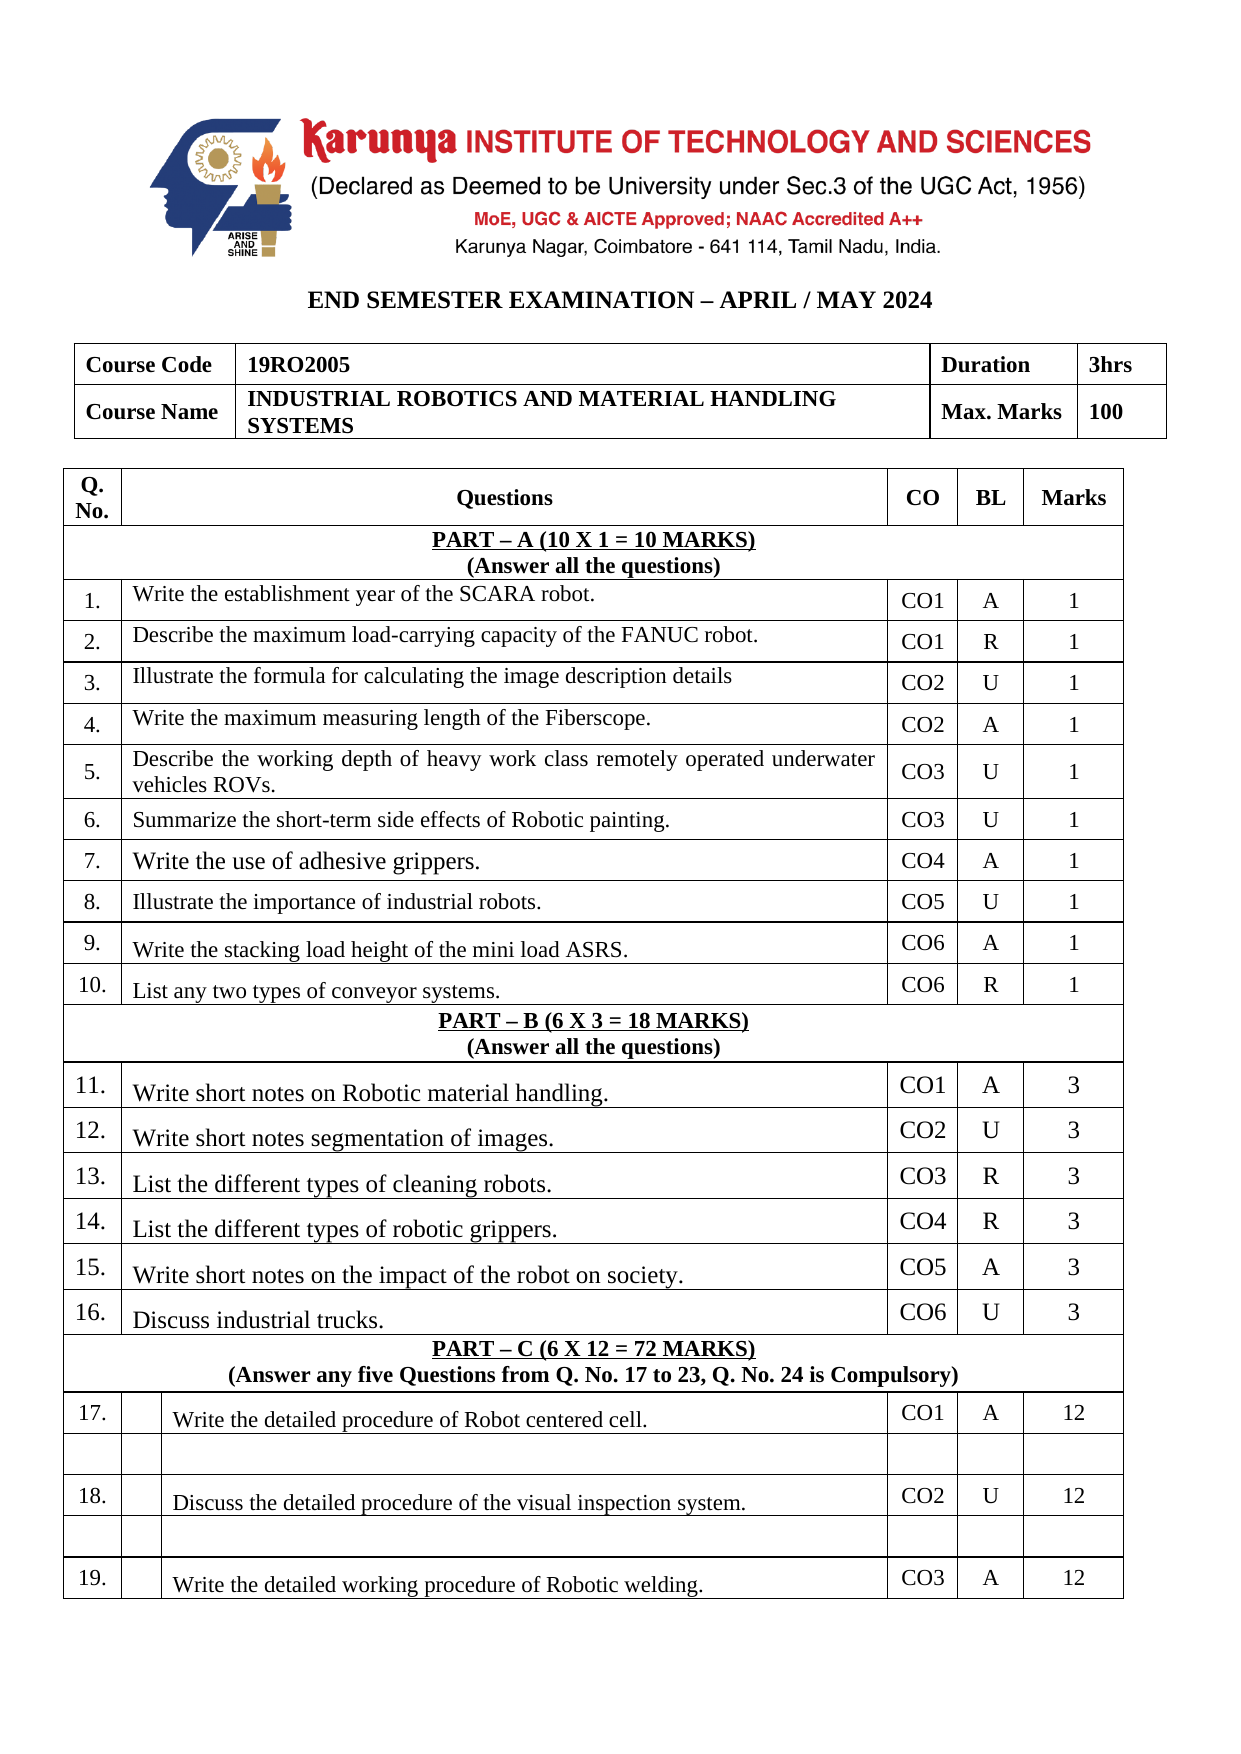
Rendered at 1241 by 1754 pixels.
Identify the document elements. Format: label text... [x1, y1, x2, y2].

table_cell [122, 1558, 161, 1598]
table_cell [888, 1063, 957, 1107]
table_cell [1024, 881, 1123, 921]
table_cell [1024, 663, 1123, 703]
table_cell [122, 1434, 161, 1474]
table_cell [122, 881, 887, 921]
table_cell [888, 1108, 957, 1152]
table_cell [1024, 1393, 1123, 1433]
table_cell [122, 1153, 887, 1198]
text END SEMESTER EXAMINATION – APRIL / MAY 2024 [90, 285, 1150, 314]
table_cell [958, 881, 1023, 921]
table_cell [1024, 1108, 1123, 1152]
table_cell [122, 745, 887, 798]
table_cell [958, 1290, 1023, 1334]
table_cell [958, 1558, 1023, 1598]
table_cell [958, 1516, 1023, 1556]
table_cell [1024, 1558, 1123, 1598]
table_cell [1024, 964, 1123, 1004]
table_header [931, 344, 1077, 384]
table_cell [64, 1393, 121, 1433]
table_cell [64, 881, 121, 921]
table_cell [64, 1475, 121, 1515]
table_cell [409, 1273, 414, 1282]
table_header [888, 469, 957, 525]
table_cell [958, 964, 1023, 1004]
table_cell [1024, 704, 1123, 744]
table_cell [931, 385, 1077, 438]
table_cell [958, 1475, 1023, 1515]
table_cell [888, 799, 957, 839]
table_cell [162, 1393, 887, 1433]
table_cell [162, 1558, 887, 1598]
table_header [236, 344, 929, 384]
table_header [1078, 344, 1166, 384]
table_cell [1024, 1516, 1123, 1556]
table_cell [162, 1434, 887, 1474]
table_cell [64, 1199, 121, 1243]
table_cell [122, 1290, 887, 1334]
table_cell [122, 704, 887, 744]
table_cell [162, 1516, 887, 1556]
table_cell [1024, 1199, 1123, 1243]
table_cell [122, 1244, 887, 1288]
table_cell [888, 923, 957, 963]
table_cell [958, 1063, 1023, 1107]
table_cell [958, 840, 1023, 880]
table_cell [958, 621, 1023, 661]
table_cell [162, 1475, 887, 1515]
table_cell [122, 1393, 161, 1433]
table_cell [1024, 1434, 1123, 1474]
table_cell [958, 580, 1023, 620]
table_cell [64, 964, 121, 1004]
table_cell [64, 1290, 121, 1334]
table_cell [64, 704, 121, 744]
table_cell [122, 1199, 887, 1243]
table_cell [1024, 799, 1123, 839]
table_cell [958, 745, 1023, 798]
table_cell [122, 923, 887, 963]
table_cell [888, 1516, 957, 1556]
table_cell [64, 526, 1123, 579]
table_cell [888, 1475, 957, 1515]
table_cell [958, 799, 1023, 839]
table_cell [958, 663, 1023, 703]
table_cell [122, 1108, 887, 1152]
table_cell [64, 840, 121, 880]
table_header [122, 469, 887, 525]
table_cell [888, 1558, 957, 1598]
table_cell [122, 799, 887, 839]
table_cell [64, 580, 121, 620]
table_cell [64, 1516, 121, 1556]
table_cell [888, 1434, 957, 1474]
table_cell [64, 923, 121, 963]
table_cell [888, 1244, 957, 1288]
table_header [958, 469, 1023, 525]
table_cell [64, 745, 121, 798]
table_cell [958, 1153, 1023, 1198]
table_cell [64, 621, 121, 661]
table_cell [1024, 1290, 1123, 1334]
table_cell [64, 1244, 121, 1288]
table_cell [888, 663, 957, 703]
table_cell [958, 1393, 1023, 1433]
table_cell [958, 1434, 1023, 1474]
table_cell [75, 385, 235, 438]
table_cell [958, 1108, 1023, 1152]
picture [149, 118, 1091, 257]
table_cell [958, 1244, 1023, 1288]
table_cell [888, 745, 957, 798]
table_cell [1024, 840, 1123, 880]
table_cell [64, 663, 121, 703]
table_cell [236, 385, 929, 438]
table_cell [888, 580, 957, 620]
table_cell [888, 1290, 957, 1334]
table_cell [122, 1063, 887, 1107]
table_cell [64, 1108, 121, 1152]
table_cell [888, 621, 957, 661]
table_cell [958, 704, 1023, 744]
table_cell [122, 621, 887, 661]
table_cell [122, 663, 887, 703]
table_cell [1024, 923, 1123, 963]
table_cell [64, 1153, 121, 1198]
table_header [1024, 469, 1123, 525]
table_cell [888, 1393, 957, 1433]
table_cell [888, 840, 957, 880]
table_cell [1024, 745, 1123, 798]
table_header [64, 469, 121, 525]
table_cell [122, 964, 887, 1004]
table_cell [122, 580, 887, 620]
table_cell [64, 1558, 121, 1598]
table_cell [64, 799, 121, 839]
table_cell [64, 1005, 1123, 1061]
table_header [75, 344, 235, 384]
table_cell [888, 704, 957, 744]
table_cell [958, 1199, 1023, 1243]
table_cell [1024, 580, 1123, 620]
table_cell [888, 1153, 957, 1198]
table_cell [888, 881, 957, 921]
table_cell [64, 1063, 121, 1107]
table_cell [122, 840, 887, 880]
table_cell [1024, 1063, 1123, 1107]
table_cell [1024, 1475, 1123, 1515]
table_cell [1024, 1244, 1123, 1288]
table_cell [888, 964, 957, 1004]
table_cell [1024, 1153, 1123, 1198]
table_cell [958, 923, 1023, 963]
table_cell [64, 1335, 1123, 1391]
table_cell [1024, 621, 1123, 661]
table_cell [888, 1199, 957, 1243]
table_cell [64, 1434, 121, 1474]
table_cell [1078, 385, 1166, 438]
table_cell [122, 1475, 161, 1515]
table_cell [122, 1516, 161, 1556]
